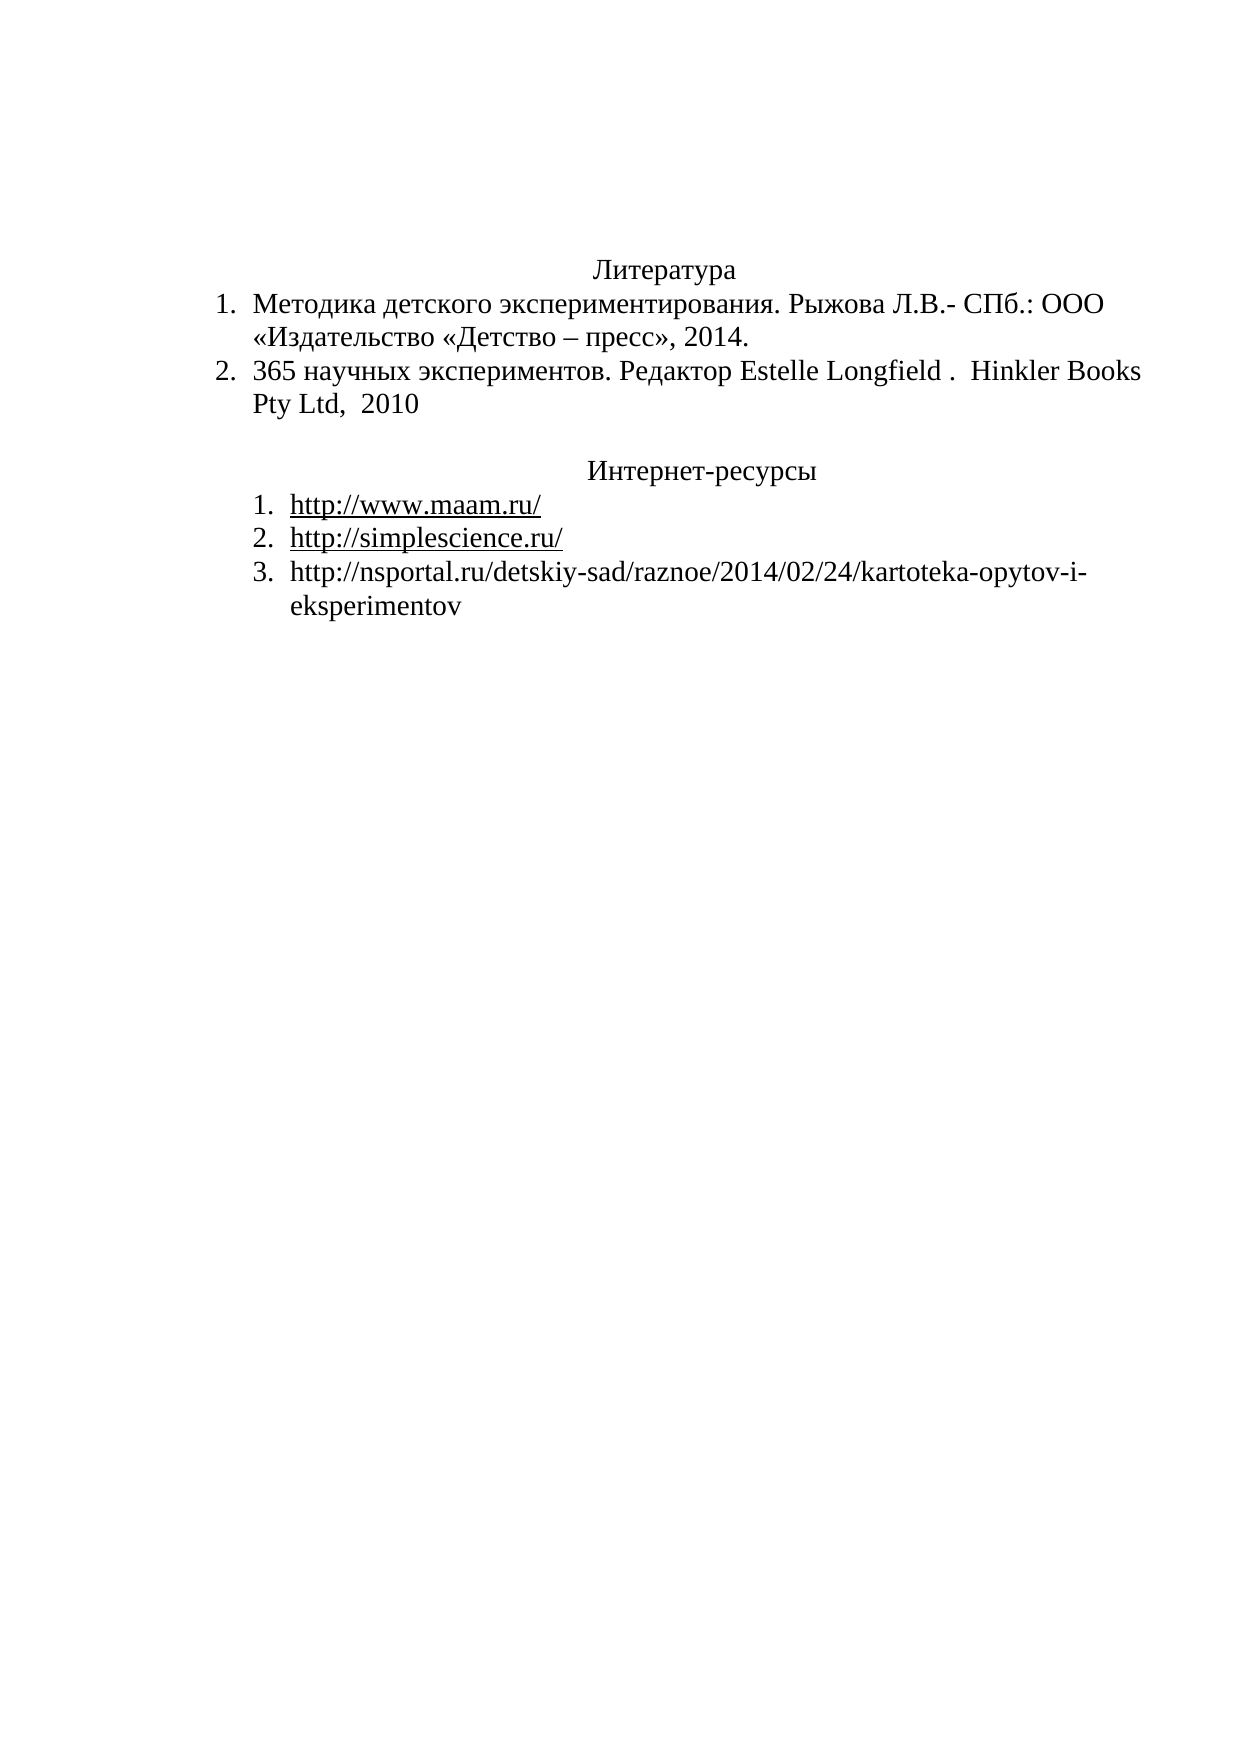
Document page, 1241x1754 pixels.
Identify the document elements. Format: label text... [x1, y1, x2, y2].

text Литература [177, 252, 1152, 286]
list Методика детского экспериментирования. Рыжова Л.В.- СПб.: ООО «Издательство «Детство – пресс», 2014. [215, 286, 1152, 353]
list http://nsportal.ru/detskiy-sad/raznoe/2014/02/24/kartoteka-opytov-i-eksperimentov [252, 554, 1152, 621]
list http://simplescience.ru/ [252, 521, 1152, 554]
list http://www.maam.ru/ [252, 487, 1152, 521]
list 365 научных экспериментов. Редактор Estelle Longfield . Hinkler Books Pty Ltd, 2010 [215, 353, 1152, 420]
list Интернет-ресурсы [252, 453, 1152, 487]
